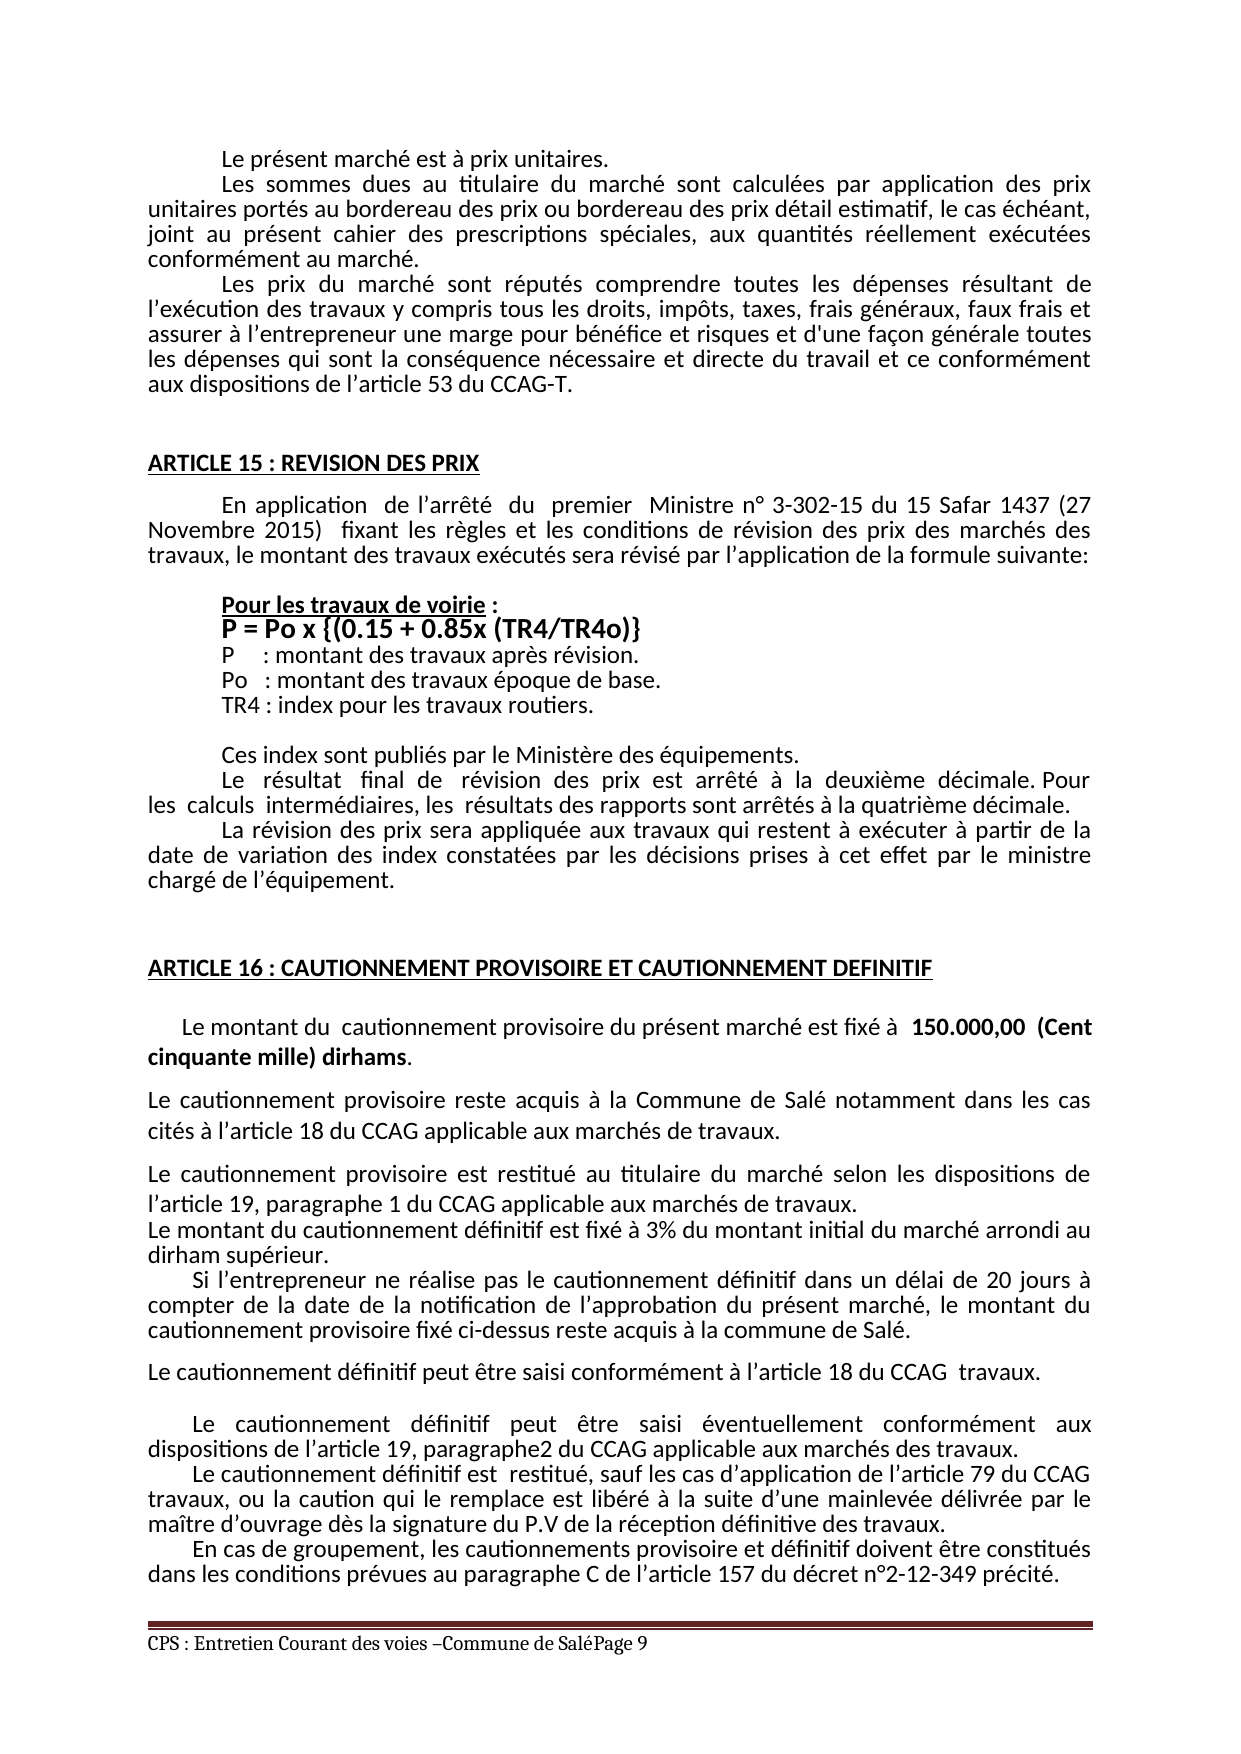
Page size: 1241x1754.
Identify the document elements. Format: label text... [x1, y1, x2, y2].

text P : montant des travaux après révision. [148, 643, 1093, 668]
text Si l’entrepreneur ne réalise pas le cautionnement définitif dans un délai de 20 jours à compter de la date de la notification de l’approbation du présent marché, le montant du cautionnement provisoire fixé ci-dessus reste acquis à la commune de Salé. [148, 1269, 1093, 1344]
text Pour les travaux de voirie : [148, 593, 1093, 618]
text Les sommes dues au titulaire du marché sont calculées par application des prix unitaires portés au bordereau des prix ou bordereau des prix détail estimatif, le cas échéant, joint au présent cahier des prescriptions spéciales, aux quantités réellement exécutées conformément au marché. [148, 173, 1093, 273]
text Le cautionnement provisoire reste acquis à la Commune de Salé notamment dans les cas cités à l’article 18 du CCAG applicable aux marchés de travaux. [148, 1084, 1093, 1145]
text Po : montant des travaux époque de base. [148, 668, 1093, 693]
text ARTICLE 16 : CAUTIONNEMENT PROVISOIRE ET CAUTIONNEMENT DEFINITIF [148, 953, 1077, 983]
text Le montant du cautionnement provisoire du présent marché est fixé à 150.000,00 (Cent cinquante mille) dirhams. [148, 1011, 1093, 1072]
text Le cautionnement provisoire est restitué au titulaire du marché selon les dispositions de l’article 19, paragraphe 1 du CCAG applicable aux marchés de travaux. [148, 1158, 1093, 1219]
text TR4 : index pour les travaux routiers. [148, 693, 1093, 718]
text En cas de groupement, les cautionnements provisoire et définitif doivent être constitués dans les conditions prévues au paragraphe C de l’article 157 du décret n°2-12-349 précité. [148, 1537, 1093, 1587]
text Le cautionnement définitif peut être saisi conformément à l’article 18 du CCAG travaux. [148, 1356, 1093, 1387]
text Le cautionnement définitif est restitué, sauf les cas d’application de l’article 79 du CCAG travaux, ou la caution qui le remplace est libéré à la suite d’une mainlevée délivrée par le maître d’ouvrage dès la signature du P.V de la réception définitive des travaux. [148, 1462, 1093, 1537]
text La révision des prix sera appliquée aux travaux qui restent à exécuter à partir de la date de variation des index constatées par les décisions prises à cet effet par le ministre chargé de l’équipement. [148, 818, 1093, 893]
text Le présent marché est à prix unitaires. [148, 148, 1093, 173]
text Ces index sont publiés par le Ministère des équipements. [148, 743, 1093, 768]
text En application de l’arrêté du premier Ministre n° 3-302-15 du 15 Safar 1437 (27 Novembre 2015) fixant les règles et les conditions de révision des prix des marchés des travaux, le montant des travaux exécutés sera révisé par l’application de la formule suivante: [148, 493, 1093, 568]
text Le cautionnement définitif peut être saisi éventuellement conformément aux dispositions de l’article 19, paragraphe2 du CCAG applicable aux marchés des travaux. [148, 1412, 1093, 1462]
text ARTICLE 15 : REVISION DES PRIX [148, 448, 1077, 478]
text Le résultat final de révision des prix est arrêté à la deuxième décimale. Pour les calculs intermédiaires, les résultats des rapports sont arrêtés à la quatrième décimale. [148, 768, 1093, 818]
text Le montant du cautionnement définitif est fixé à 3% du montant initial du marché arrondi au dirham supérieur. [148, 1219, 1093, 1269]
text Les prix du marché sont réputés comprendre toutes les dépenses résultant de l’exécution des travaux y compris tous les droits, impôts, taxes, frais généraux, faux frais et assurer à l’entrepreneur une marge pour bénéfice et risques et d'une façon générale toutes les dépenses qui sont la conséquence nécessaire et directe du travail et ce conformément aux dispositions de l’article 53 du CCAG-T. [148, 273, 1093, 398]
text P = Po x {(0.15 + 0.85x (TR4/TR4o)} [148, 618, 1093, 643]
